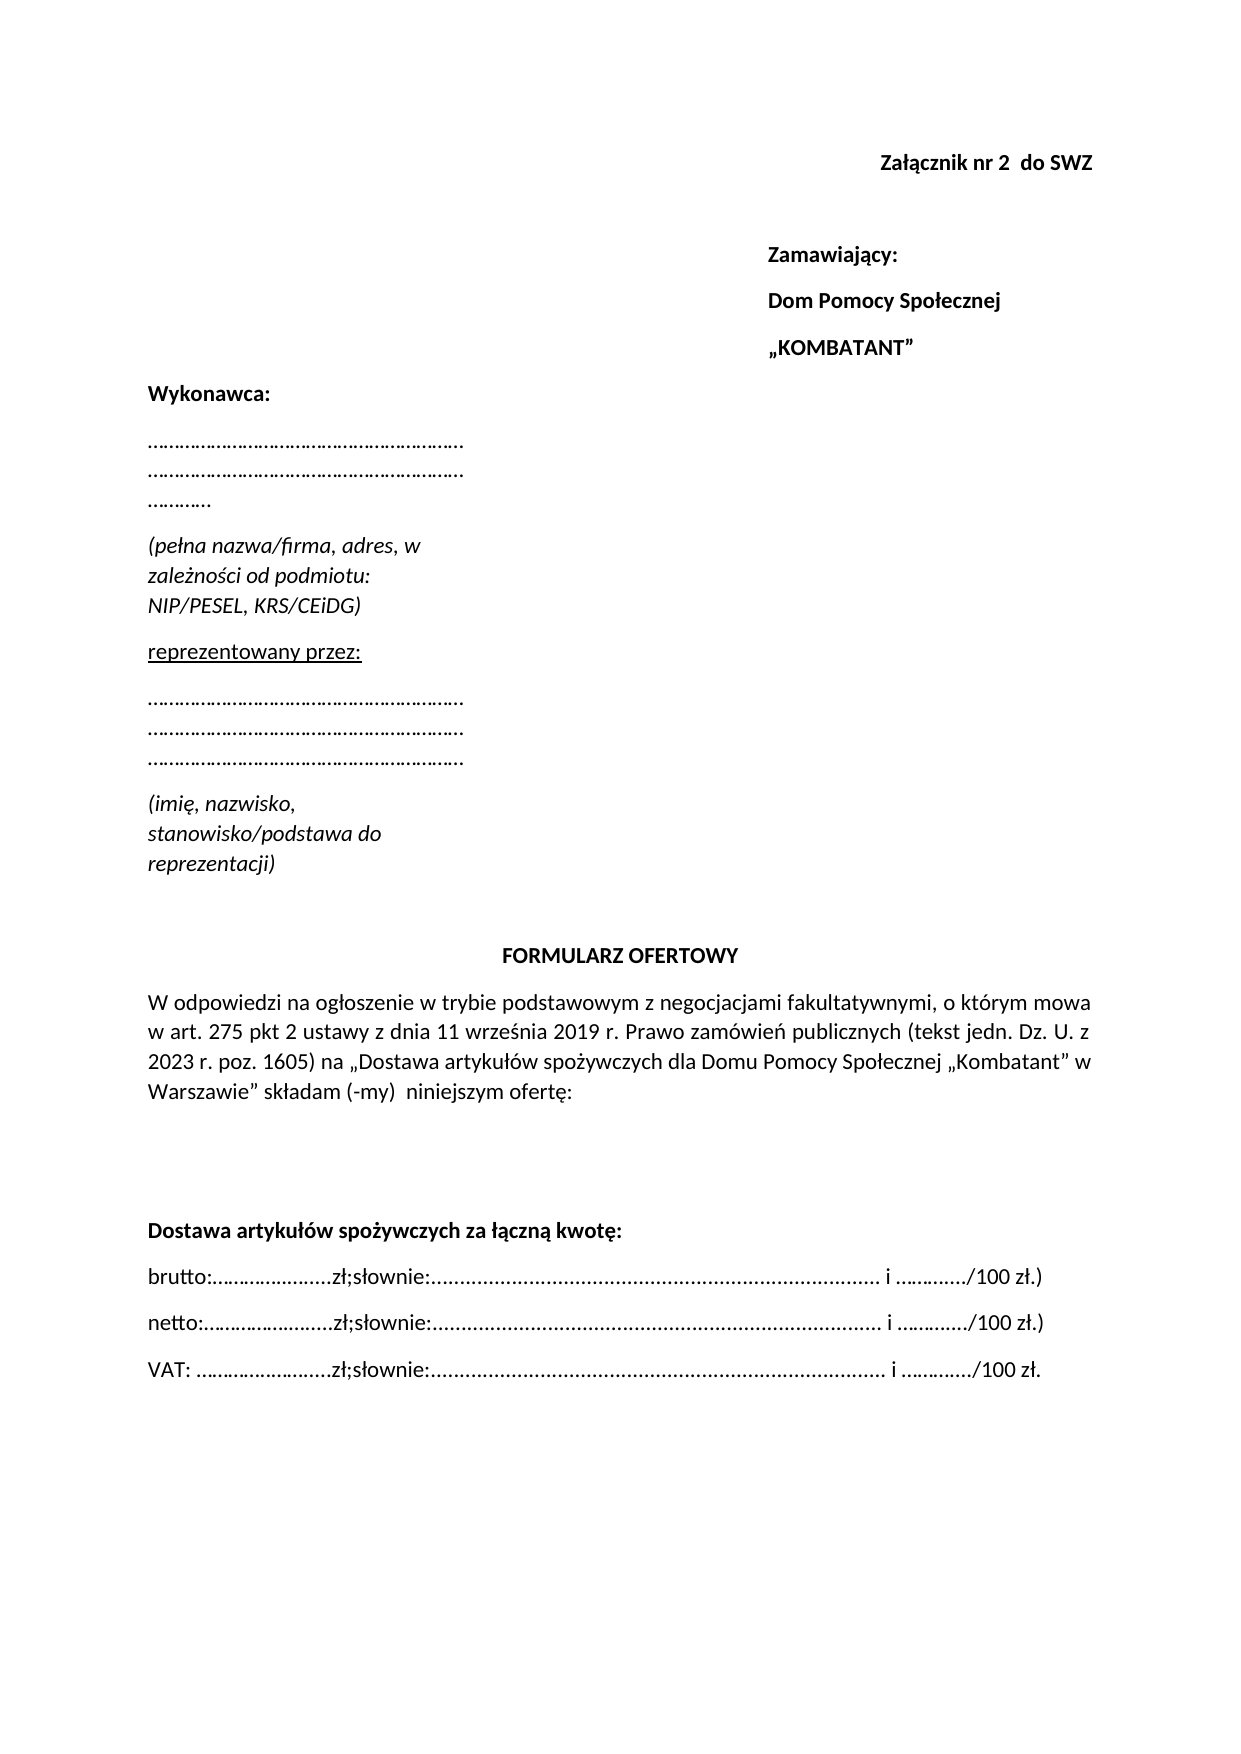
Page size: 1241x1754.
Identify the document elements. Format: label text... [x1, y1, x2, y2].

text (imię, nazwisko, stanowisko/podstawa do reprezentacji) [148, 789, 472, 877]
text Dom Pomocy Społecznej [694, 287, 1093, 315]
text reprezentowany przez: [148, 637, 1093, 665]
text FORMULARZ OFERTOWY [148, 941, 1093, 969]
text Wykonawca: [148, 379, 1093, 407]
text brutto:…………..….....zł;słownie:.............................................................................. i ………..../100 zł.) [148, 1262, 1093, 1290]
text netto:…………….….....zł;słownie:.............................................................................. i ………..../100 zł.) [148, 1308, 1093, 1337]
text Zamawiający: [694, 240, 1093, 268]
text …………………………………………………………………………………………………………………… [148, 426, 472, 513]
text „KOMBATANT” [694, 333, 1093, 361]
text W odpowiedzi na ogłoszenie w trybie podstawowym z negocjacjami fakultatywnymi, o którym mowa w art. 275 pkt 2 ustawy z dnia 11 września 2019 r. Prawo zamówień publicznych (tekst jedn. Dz. U. z 2023 r. poz. 1605) na „Dostawa artykułów spożywczych dla Domu Pomocy Społecznej „Kombatant” w Warszawie” składam (-my) niniejszym ofertę: [148, 988, 1093, 1105]
text VAT: …………..…….....zł;słownie:............................................................................... i ………..../100 zł. [148, 1355, 1093, 1383]
text ……………………………………………………………………………………………………………………………………………………………… [148, 683, 472, 771]
text Załącznik nr 2 do SWZ [148, 148, 1093, 176]
text (pełna nazwa/firma, adres, w zależności od podmiotu: NIP/PESEL, KRS/CEiDG) [148, 531, 472, 619]
text Dostawa artykułów spożywczych za łączną kwotę: [148, 1216, 1093, 1244]
